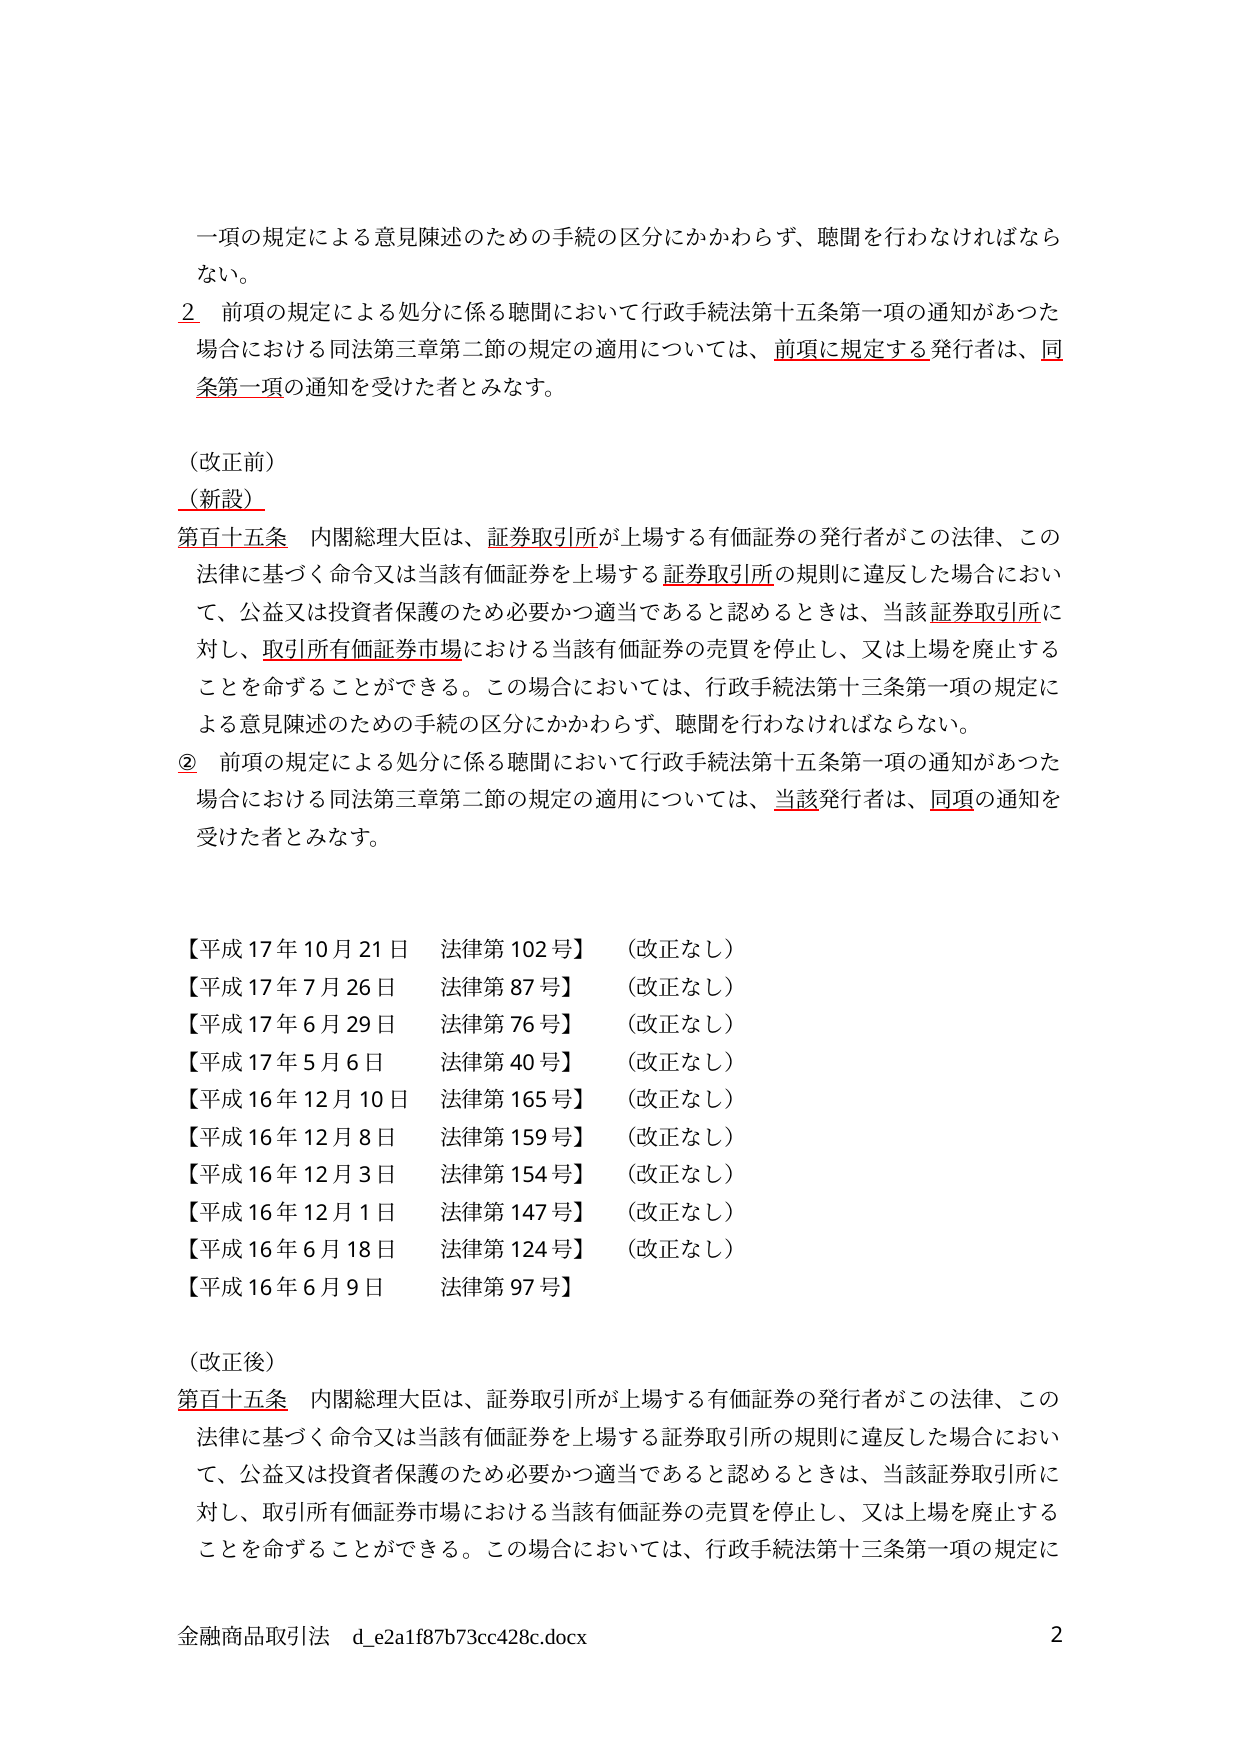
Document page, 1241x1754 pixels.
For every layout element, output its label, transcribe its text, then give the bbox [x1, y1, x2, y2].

text 【平成17年7月26日 法律第87号】 （改正なし） [177, 967, 1063, 1004]
text 【平成17年6月29日 法律第76号】 （改正なし） [177, 1004, 1063, 1042]
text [177, 1379, 1063, 1567]
text （改正前） [177, 442, 1063, 479]
text 【平成16年12月10日 法律第165号】 （改正なし） [177, 1079, 1063, 1117]
text ② 前項の規定による処分に係る聴聞において行政手続法第十五条第一項の通知があつた場合における同法第三章第二節の規定の適用については、当該発行者は、同項の通知を受けた者とみなす。 [177, 742, 1063, 854]
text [177, 217, 1063, 292]
text （新設） [177, 479, 1063, 517]
text ２ 前項の規定による処分に係る聴聞において行政手続法第十五条第一項の通知があつた場合における同法第三章第二節の規定の適用については、前項に規定する発行者は、同条第一項の通知を受けた者とみなす。 [177, 292, 1063, 404]
text 【平成16年12月1日 法律第147号】 （改正なし） [177, 1192, 1063, 1229]
text 【平成16年6月9日 法律第97号】 [177, 1267, 1063, 1304]
text 【平成17年5月6日 法律第40号】 （改正なし） [177, 1042, 1063, 1079]
text （改正後） [177, 1342, 1063, 1379]
text 【平成16年6月18日 法律第124号】 （改正なし） [177, 1229, 1063, 1267]
text 【平成17年10月21日 法律第102号】 （改正なし） [177, 929, 1063, 967]
text 【平成16年12月8日 法律第159号】 （改正なし） [177, 1117, 1063, 1154]
text 【平成16年12月3日 法律第154号】 （改正なし） [177, 1154, 1063, 1192]
